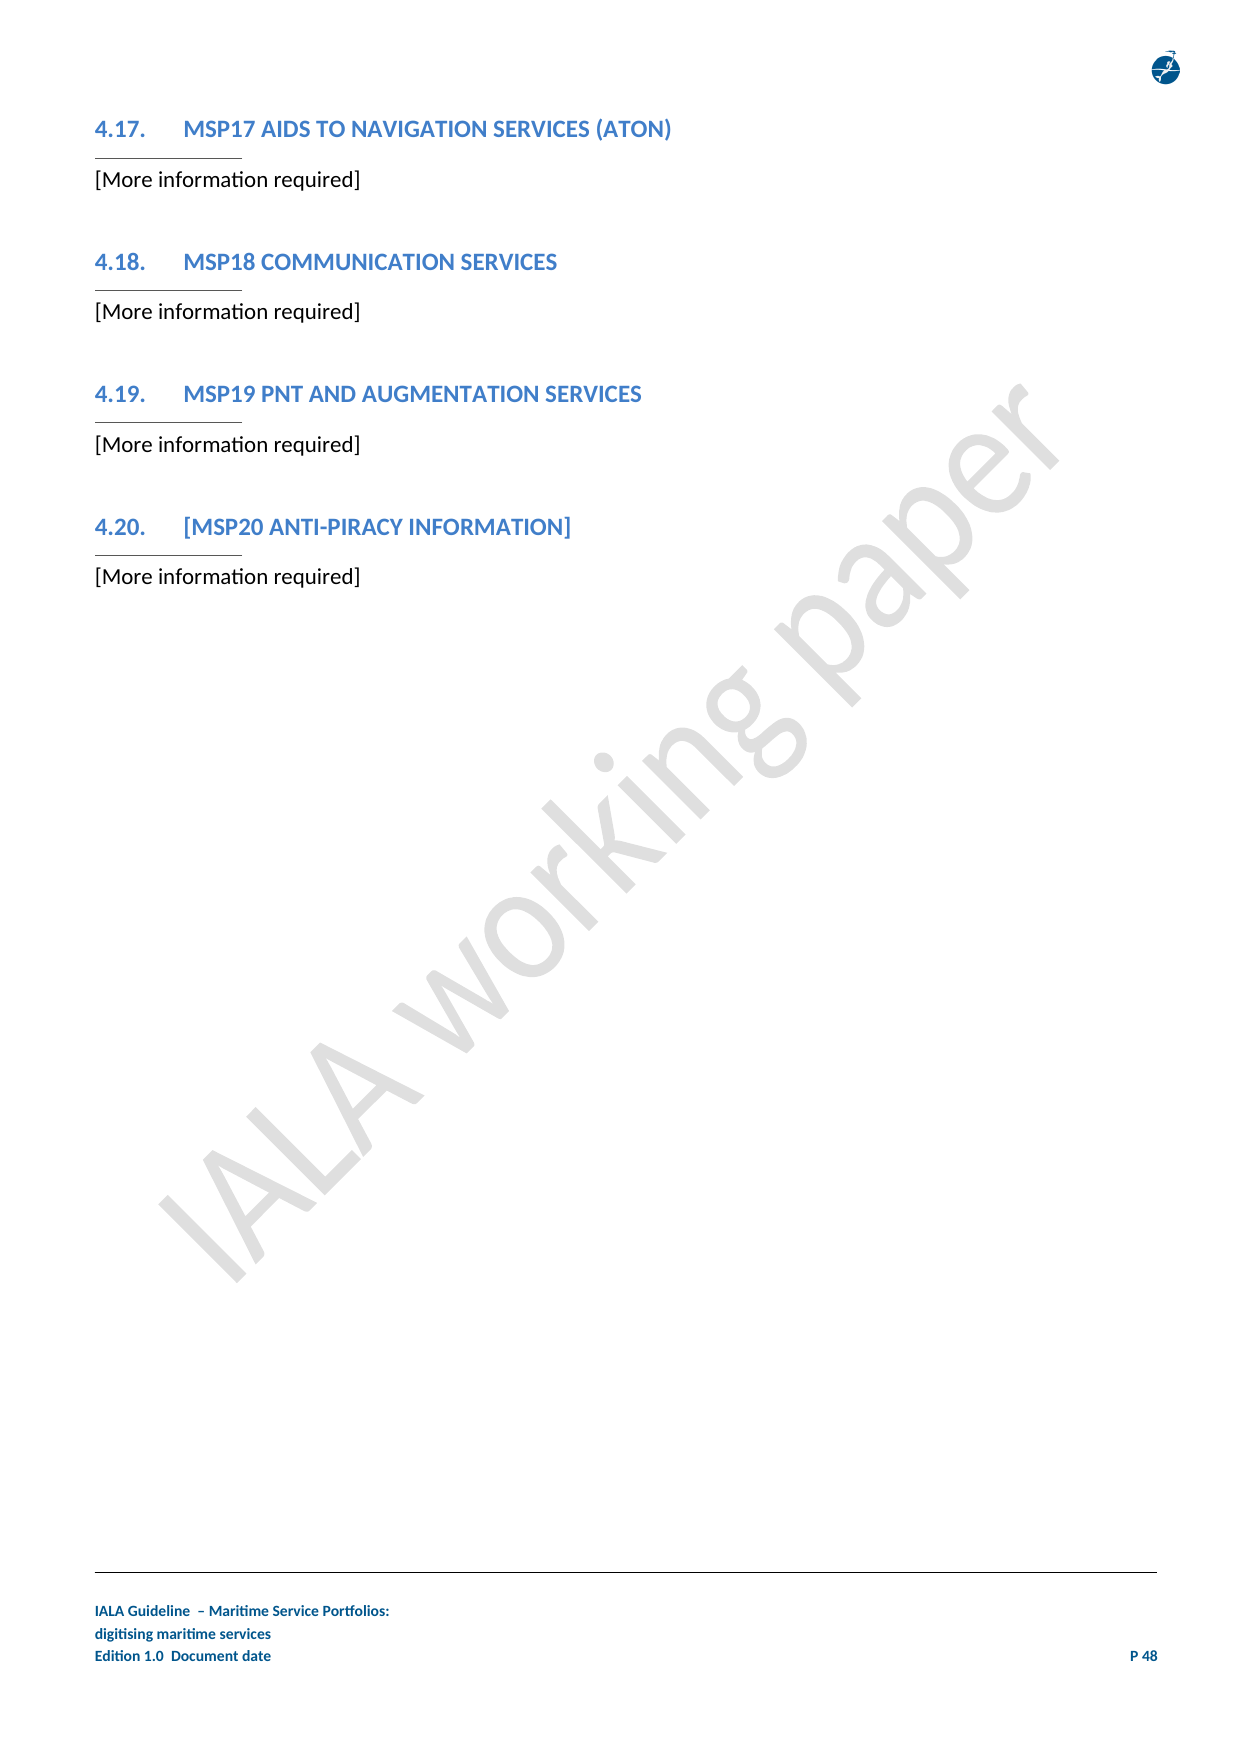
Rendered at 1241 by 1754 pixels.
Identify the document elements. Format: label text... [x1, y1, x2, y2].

text [More information required] [94, 562, 1157, 590]
text [More information required] [94, 165, 1157, 193]
text [More information required] [94, 297, 1157, 325]
subtitle MSP18 Communication services [94, 246, 1157, 276]
subtitle MSP19 PNT and augmentation services [94, 378, 1157, 409]
subtitle [MSP20 Anti-piracy information] [94, 511, 1157, 541]
subtitle MSP17 Aids to Navigation services (AtoN) [94, 113, 1157, 144]
picture [1120, 0, 1239, 119]
text [More information required] [94, 430, 1157, 458]
